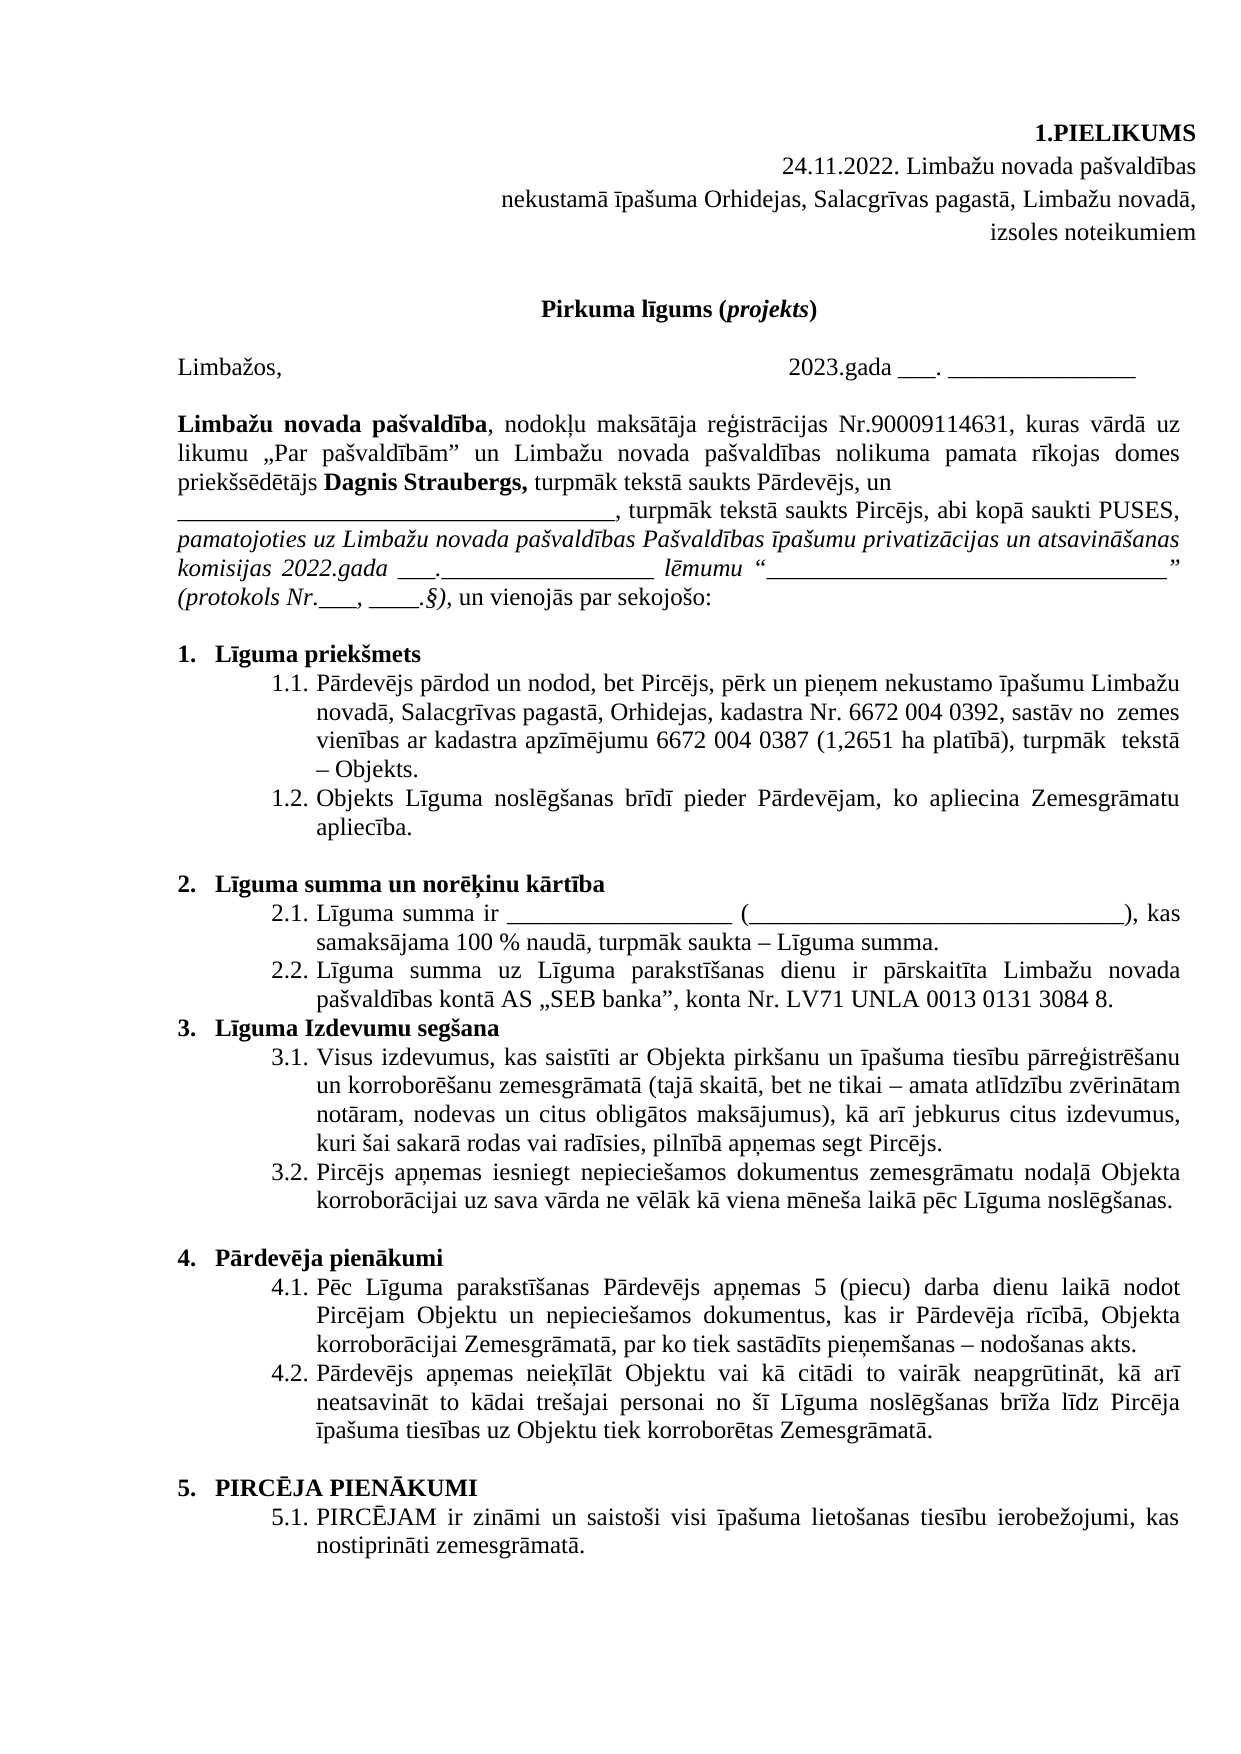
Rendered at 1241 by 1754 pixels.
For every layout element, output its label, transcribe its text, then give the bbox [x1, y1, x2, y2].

text Pirkuma līgums (projekts) [177, 294, 1181, 323]
list Pārdevējs apņemas neieķīlāt Objektu vai kā citādi to vairāk neapgrūtināt, kā arī neatsavināt to kādai trešajai personai no šī Līguma noslēgšanas brīža līdz Pircēja īpašuma tiesības uz Objektu tiek korroborētas Zemesgrāmatā. [271, 1358, 1181, 1444]
text izsoles noteikumiem [177, 217, 1196, 246]
text Limbažos, 2023.gada ___. _______________ [177, 352, 1181, 380]
list Līguma Izdevumu segšana [177, 1013, 1181, 1042]
text 1.pielikums [177, 118, 1196, 147]
text Limbažu novada pašvaldība, nodokļu maksātāja reģistrācijas Nr.90009114631, kuras vārdā uz likumu „Par pašvaldībām” un Limbažu novada pašvaldības nolikuma pamata rīkojas domes priekšsēdētājs Dagnis Straubergs, turpmāk tekstā saukts Pārdevējs, un [177, 409, 1181, 495]
text ___________________________________, turpmāk tekstā saukts Pircējs, abi kopā saukti PUSES, pamatojoties uz Limbažu novada pašvaldības Pašvaldības īpašumu privatizācijas un atsavināšanas komisijas 2022.gada ___._________________ lēmumu “________________________________” (protokols Nr.___, ____.§), un vienojās par sekojošo: [177, 495, 1181, 610]
list Līguma summa un norēķinu kārtība [177, 869, 1181, 898]
list Pircējs apņemas iesniegt nepieciešamos dokumentus zemesgrāmatu nodaļā Objekta korroborācijai uz sava vārda ne vēlāk kā viena mēneša laikā pēc Līguma noslēgšanas. [271, 1157, 1181, 1214]
list Līguma summa ir __________________ (______________________________), kas samaksājama 100 % naudā, turpmāk saukta – Līguma summa. [271, 898, 1181, 955]
text nekustamā īpašuma Orhidejas, Salacgrīvas pagastā, Limbažu novadā, [177, 184, 1196, 213]
list Pārdevēja pienākumi [177, 1243, 1181, 1272]
list Pēc Līguma parakstīšanas Pārdevējs apņemas 5 (piecu) darba dienu laikā nodot Pircējam Objektu un nepieciešamos dokumentus, kas ir Pārdevēja rīcībā, Objekta korroborācijai Zemesgrāmatā, par ko tiek sastādīts pieņemšanas – nodošanas akts. [271, 1272, 1181, 1358]
text 24.11.2022. Limbažu novada pašvaldības [177, 151, 1196, 180]
list PIRCĒJA PIENĀKUMI [177, 1473, 1181, 1502]
list Objekts Līguma noslēgšanas brīdī pieder Pārdevējam, ko apliecina Zemesgrāmatu apliecība. [271, 783, 1181, 840]
list Visus izdevumus, kas saistīti ar Objekta pirkšanu un īpašuma tiesību pārreģistrēšanu un korroborēšanu zemesgrāmatā (tajā skaitā, bet ne tikai – amata atlīdzību zvērinātam notāram, nodevas un citus obligātos maksājumus), kā arī jebkurus citus izdevumus, kuri šai sakarā rodas vai radīsies, pilnībā apņemas segt Pircējs. [271, 1042, 1181, 1157]
list PIRCĒJAM ir zināmi un saistoši visi īpašuma lietošanas tiesību ierobežojumi, kas nostiprināti zemesgrāmatā. [271, 1502, 1181, 1559]
list Līguma summa uz Līguma parakstīšanas dienu ir pārskaitīta Limbažu novada pašvaldības kontā AS „SEB banka”, konta Nr. LV71 UNLA 0013 0131 3084 8. [271, 955, 1181, 1013]
list Pārdevējs pārdod un nodod, bet Pircējs, pērk un pieņem nekustamo īpašumu Limbažu novadā, Salacgrīvas pagastā, Orhidejas, kadastra Nr. 6672 004 0392, sastāv no zemes vienības ar kadastra apzīmējumu 6672 004 0387 (1,2651 ha platībā), turpmāk tekstā – Objekts. [271, 668, 1181, 783]
list Līguma priekšmets [177, 639, 1181, 668]
